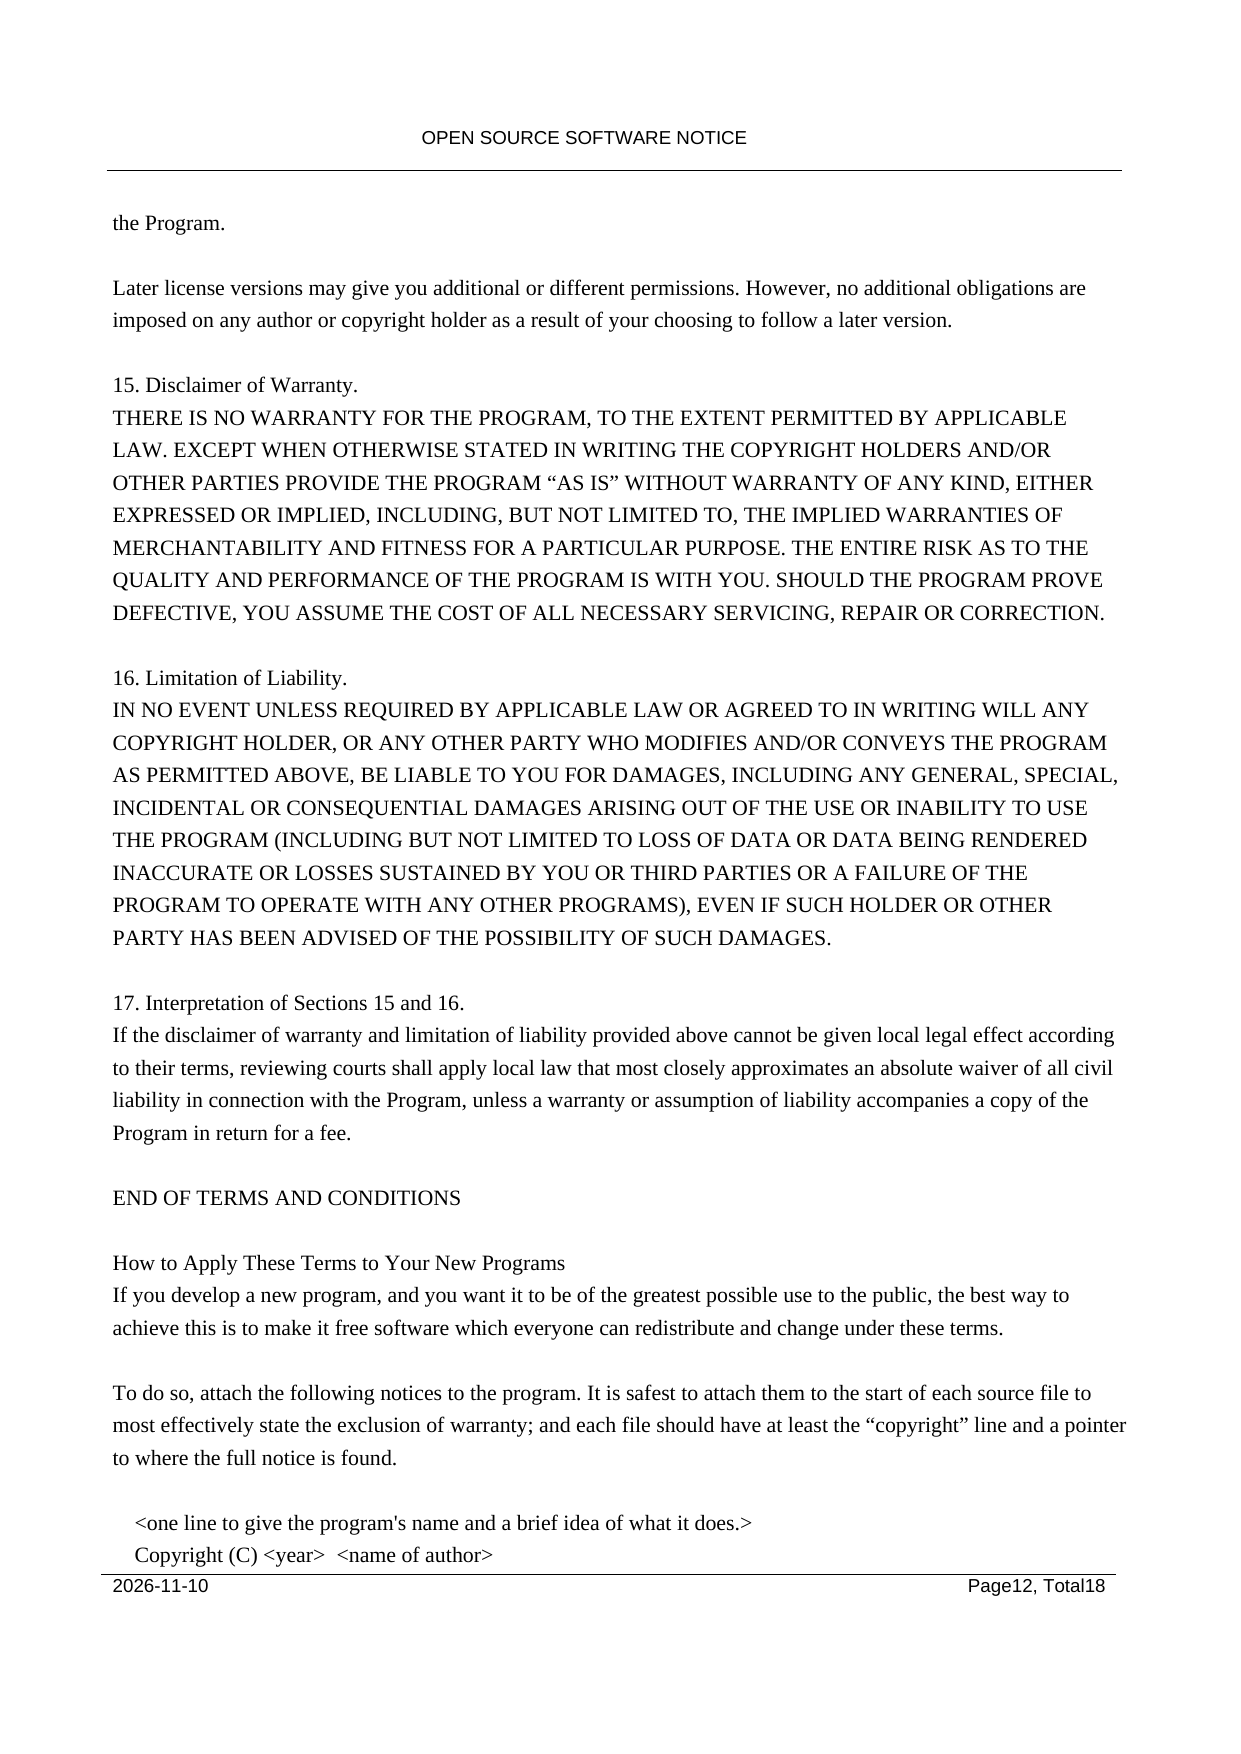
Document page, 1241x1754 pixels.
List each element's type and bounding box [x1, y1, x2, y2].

text [112, 206, 1128, 1571]
